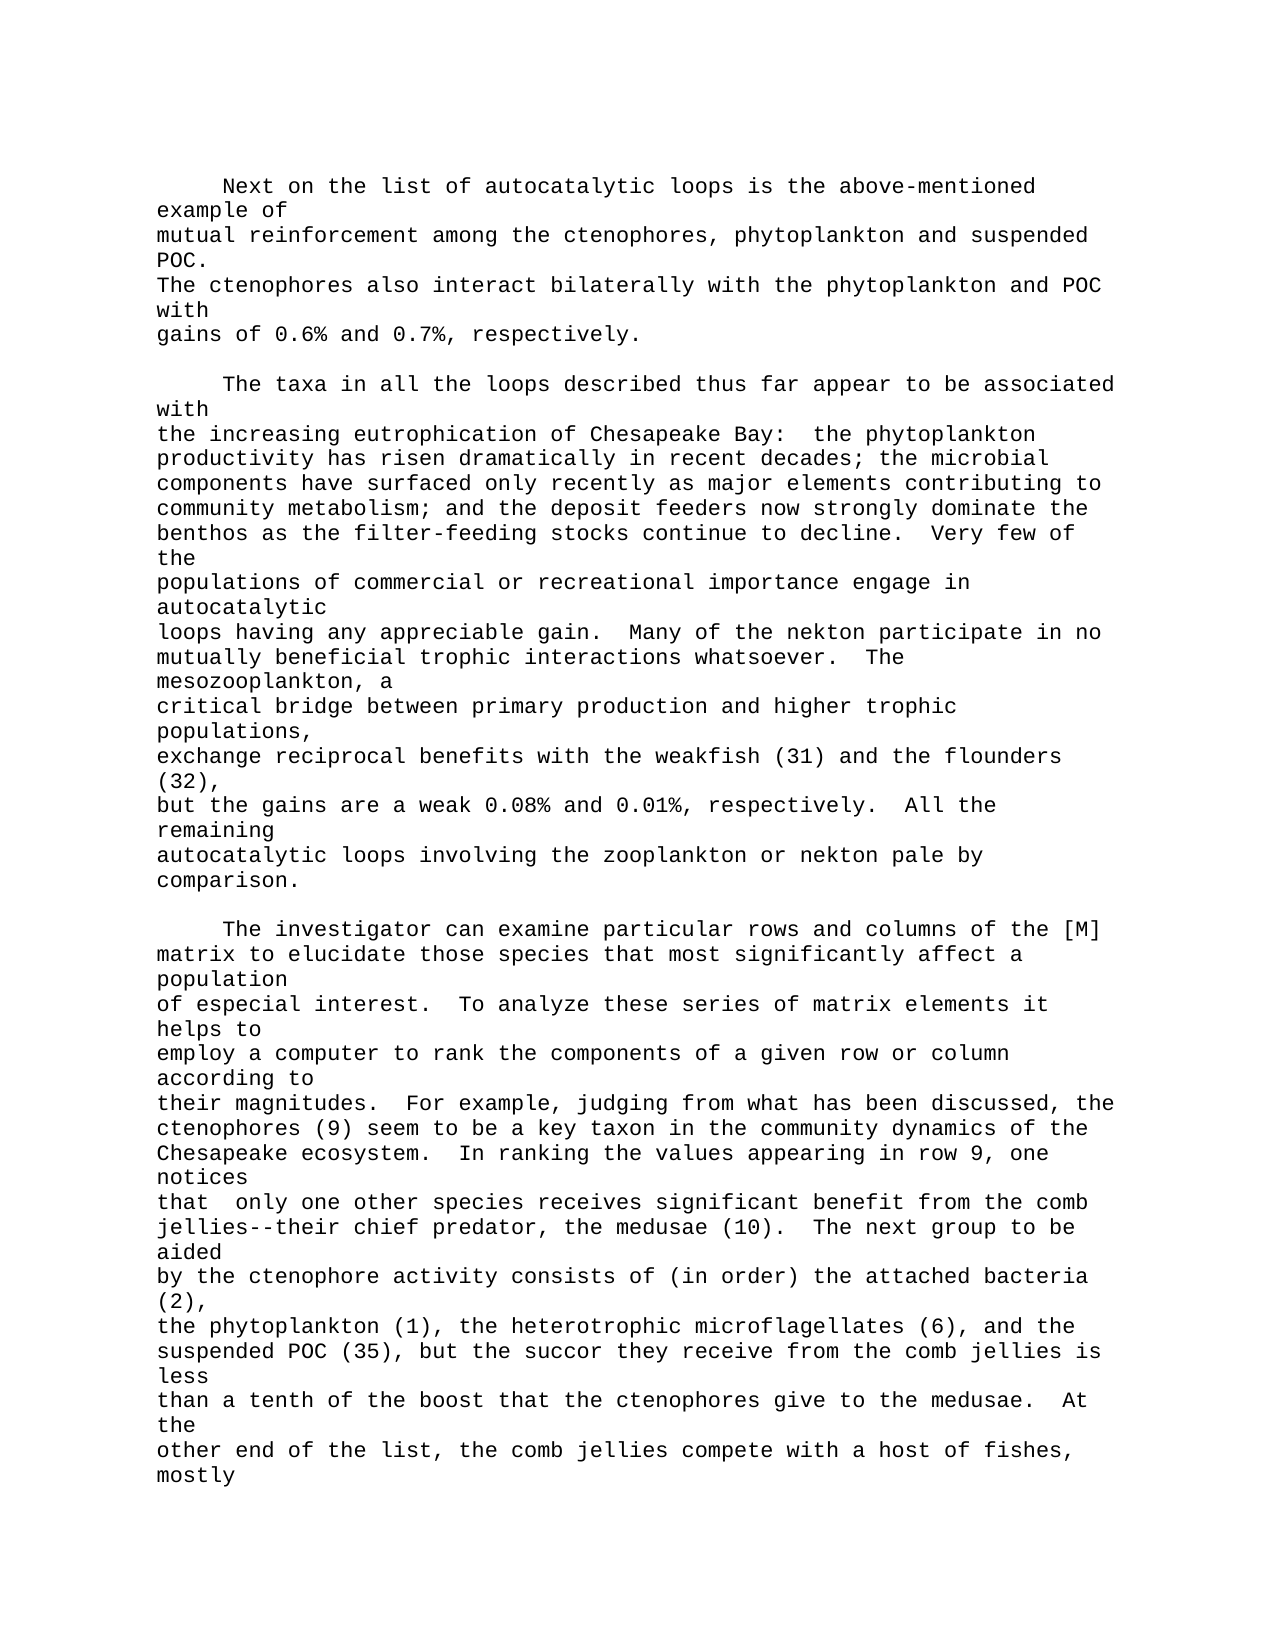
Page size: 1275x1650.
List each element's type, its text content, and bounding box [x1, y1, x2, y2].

text the increasing eutrophication of Chesapeake Bay: the phytoplankton [156, 423, 1118, 447]
text matrix to elucidate those species that most significantly affect a population [156, 943, 1118, 993]
text The taxa in all the loops described thus far appear to be associated with [156, 373, 1118, 423]
text gains of 0.6% and 0.7%, respectively. [156, 323, 1118, 348]
text loops having any appreciable gain. Many of the nekton participate in no [156, 621, 1118, 646]
text Next on the list of autocatalytic loops is the above-mentioned example of [156, 175, 1118, 224]
text but the gains are a weak 0.08% and 0.01%, respectively. All the remaining [156, 794, 1118, 844]
text suspended POC (35), but the succor they receive from the comb jellies is less [156, 1340, 1118, 1389]
text jellies--their chief predator, the medusae (10). The next group to be aided [156, 1216, 1118, 1266]
text mutually beneficial trophic interactions whatsoever. The mesozooplankton, a [156, 646, 1118, 695]
text components have surfaced only recently as major elements contributing to [156, 472, 1118, 497]
text other end of the list, the comb jellies compete with a host of fishes, mostly [156, 1439, 1118, 1489]
text populations of commercial or recreational importance engage in autocatalytic [156, 571, 1118, 621]
text ctenophores (9) seem to be a key taxon in the community dynamics of the [156, 1117, 1118, 1142]
text critical bridge between primary production and higher trophic populations, [156, 695, 1118, 745]
text benthos as the filter-feeding stocks continue to decline. Very few of the [156, 522, 1118, 571]
text of especial interest. To analyze these series of matrix elements it helps to [156, 993, 1118, 1042]
text that only one other species receives significant benefit from the comb [156, 1191, 1118, 1216]
text community metabolism; and the deposit feeders now strongly dominate the [156, 497, 1118, 522]
text Chesapeake ecosystem. In ranking the values appearing in row 9, one notices [156, 1142, 1118, 1191]
text productivity has risen dramatically in recent decades; the microbial [156, 447, 1118, 472]
text by the ctenophore activity consists of (in order) the attached bacteria (2), [156, 1266, 1118, 1315]
text mutual reinforcement among the ctenophores, phytoplankton and suspended POC. [156, 224, 1118, 274]
text exchange reciprocal benefits with the weakfish (31) and the flounders (32), [156, 745, 1118, 794]
text their magnitudes. For example, judging from what has been discussed, the [156, 1092, 1118, 1117]
text The ctenophores also interact bilaterally with the phytoplankton and POC with [156, 274, 1118, 323]
text than a tenth of the boost that the ctenophores give to the medusae. At the [156, 1389, 1118, 1439]
text employ a computer to rank the components of a given row or column according to [156, 1042, 1118, 1092]
text autocatalytic loops involving the zooplankton or nekton pale by comparison. [156, 844, 1118, 894]
text The investigator can examine particular rows and columns of the [M] [156, 918, 1118, 943]
text the phytoplankton (1), the heterotrophic microflagellates (6), and the [156, 1315, 1118, 1340]
